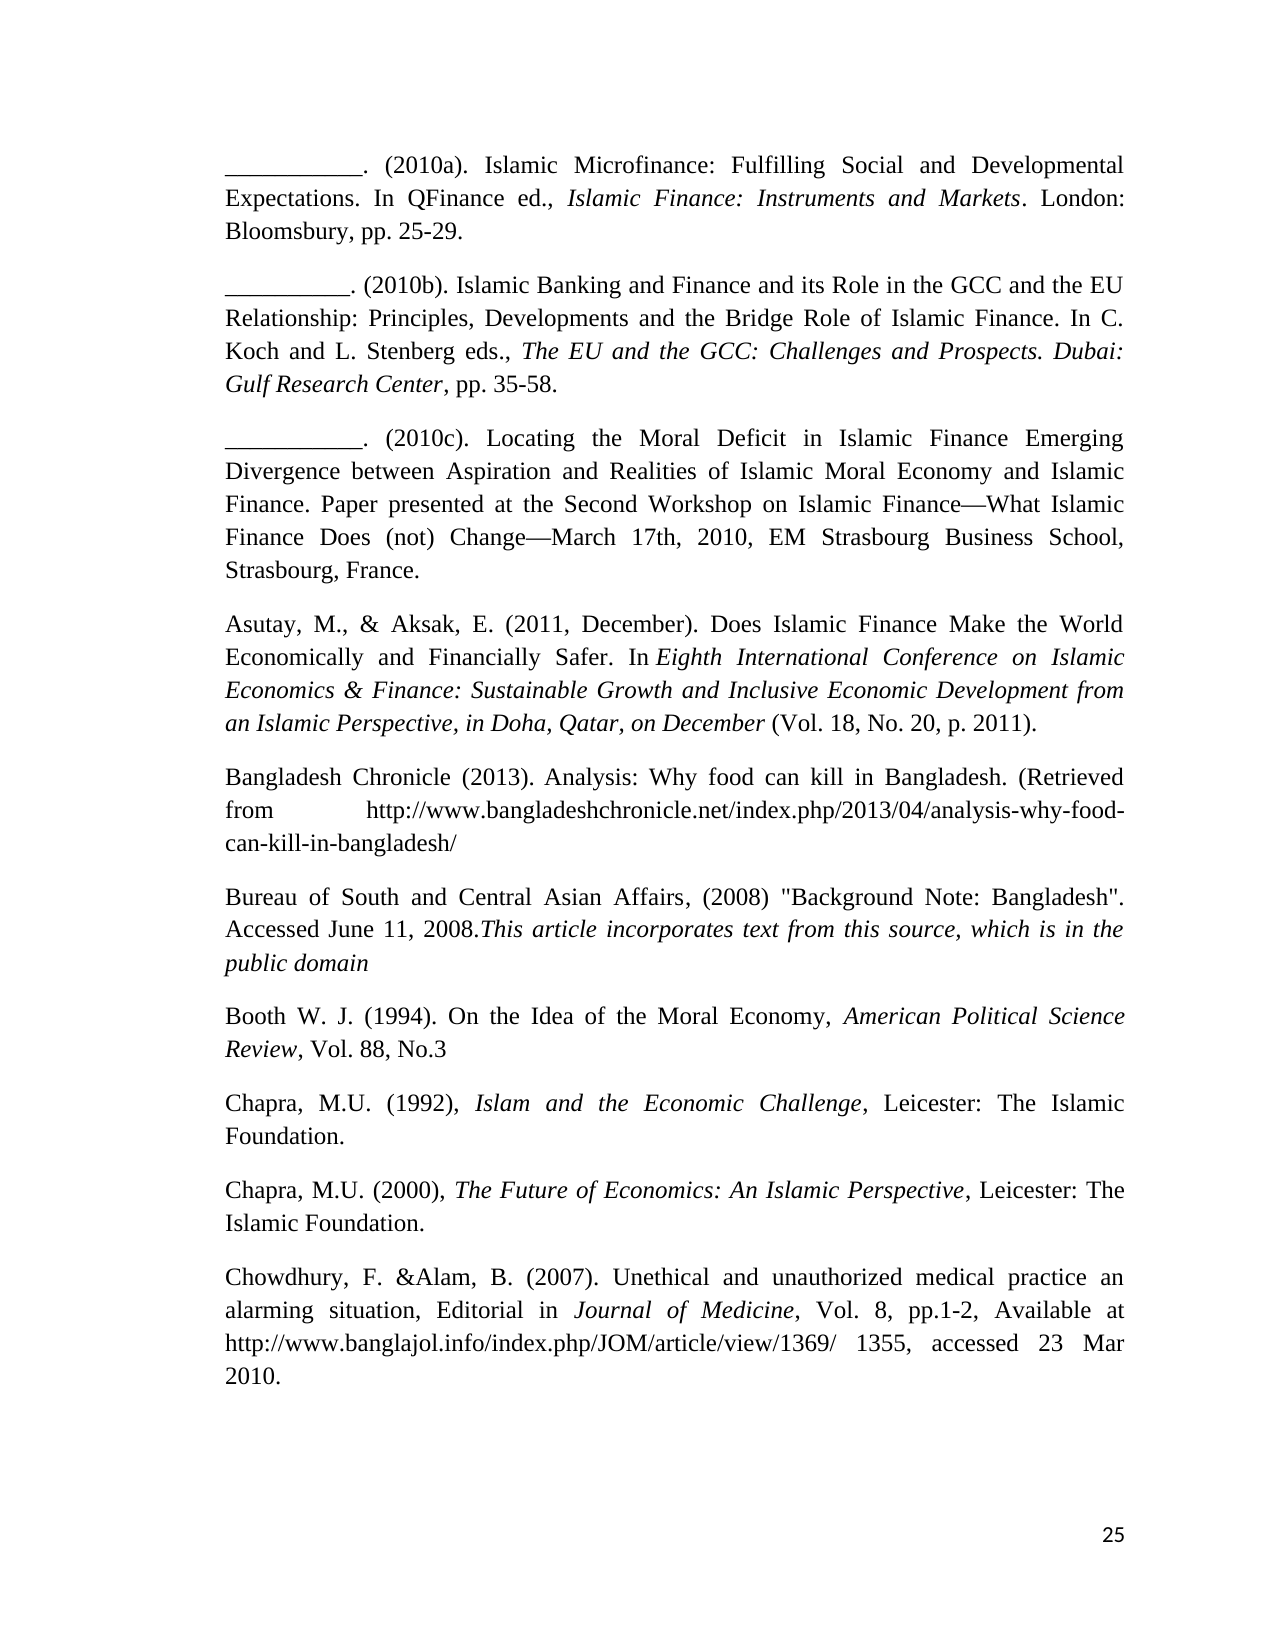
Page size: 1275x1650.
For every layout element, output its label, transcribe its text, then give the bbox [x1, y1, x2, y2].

text Bangladesh Chronicle (2013). Analysis: Why food can kill in Bangladesh. (Retrieved from http://www.bangladeshchronicle.net/index.php/2013/04/analysis-why-food-can-kill-in-bangladesh/ [225, 762, 1125, 856]
text __________. (2010b). Islamic Banking and Finance and its Role in the GCC and the EU Relationship: Principles, Developments and the Bridge Role of Islamic Finance. In C. Koch and L. Stenberg eds., The EU and the GCC: Challenges and Prospects. Dubai: Gulf Research Center, pp. 35-58. [225, 270, 1125, 398]
text Asutay, M., & Aksak, E. (2011, December). Does Islamic Finance Make the World Economically and Financially Safer. In Eighth International Conference on Islamic Economics & Finance: Sustainable Growth and Inclusive Economic Development from an Islamic Perspective, in Doha, Qatar, on December (Vol. 18, No. 20, p. 2011). [225, 703, 1125, 737]
text Booth W. J. (1994). On the Idea of the Moral Economy, American Political Science Review, Vol. 88, No.3 [225, 1001, 1125, 1063]
text Chapra, M.U. (1992), Islam and the Economic Challenge, Leicester: The Islamic Foundation. [225, 1088, 1125, 1150]
text ___________. (2010a). Islamic Microfinance: Fulfilling Social and Developmental Expectations. In QFinance ed., Islamic Finance: Instruments and Markets. London: Bloomsbury, pp. 25-29. [225, 150, 1125, 245]
text Chowdhury, F. &Alam, B. (2007). Unethical and unauthorized medical practice an alarming situation, Editorial in Journal of Medicine, Vol. 8, pp.1-2, Available at http://www.banglajol.info/index.php/JOM/article/view/1369/ 1355, accessed 23 Mar 2010. [225, 1262, 1125, 1390]
text Chapra, M.U. (2000), The Future of Economics: An Islamic Perspective, Leicester: The Islamic Foundation. [225, 1175, 1125, 1237]
text Bureau of South and Central Asian Affairs, (2008) "Background Note: Bangladesh". Accessed June 11, 2008.This article incorporates text from this source, which is in the public domain [225, 882, 1125, 976]
text ___________. (2010c). Locating the Moral Deficit in Islamic Finance Emerging Divergence between Aspiration and Realities of Islamic Moral Economy and Islamic Finance. Paper presented at the Second Workshop on Islamic Finance—What Islamic Finance Does (not) Change—March 17th, 2010, EM Strasbourg Business School, Strasbourg, France. [225, 423, 1125, 584]
